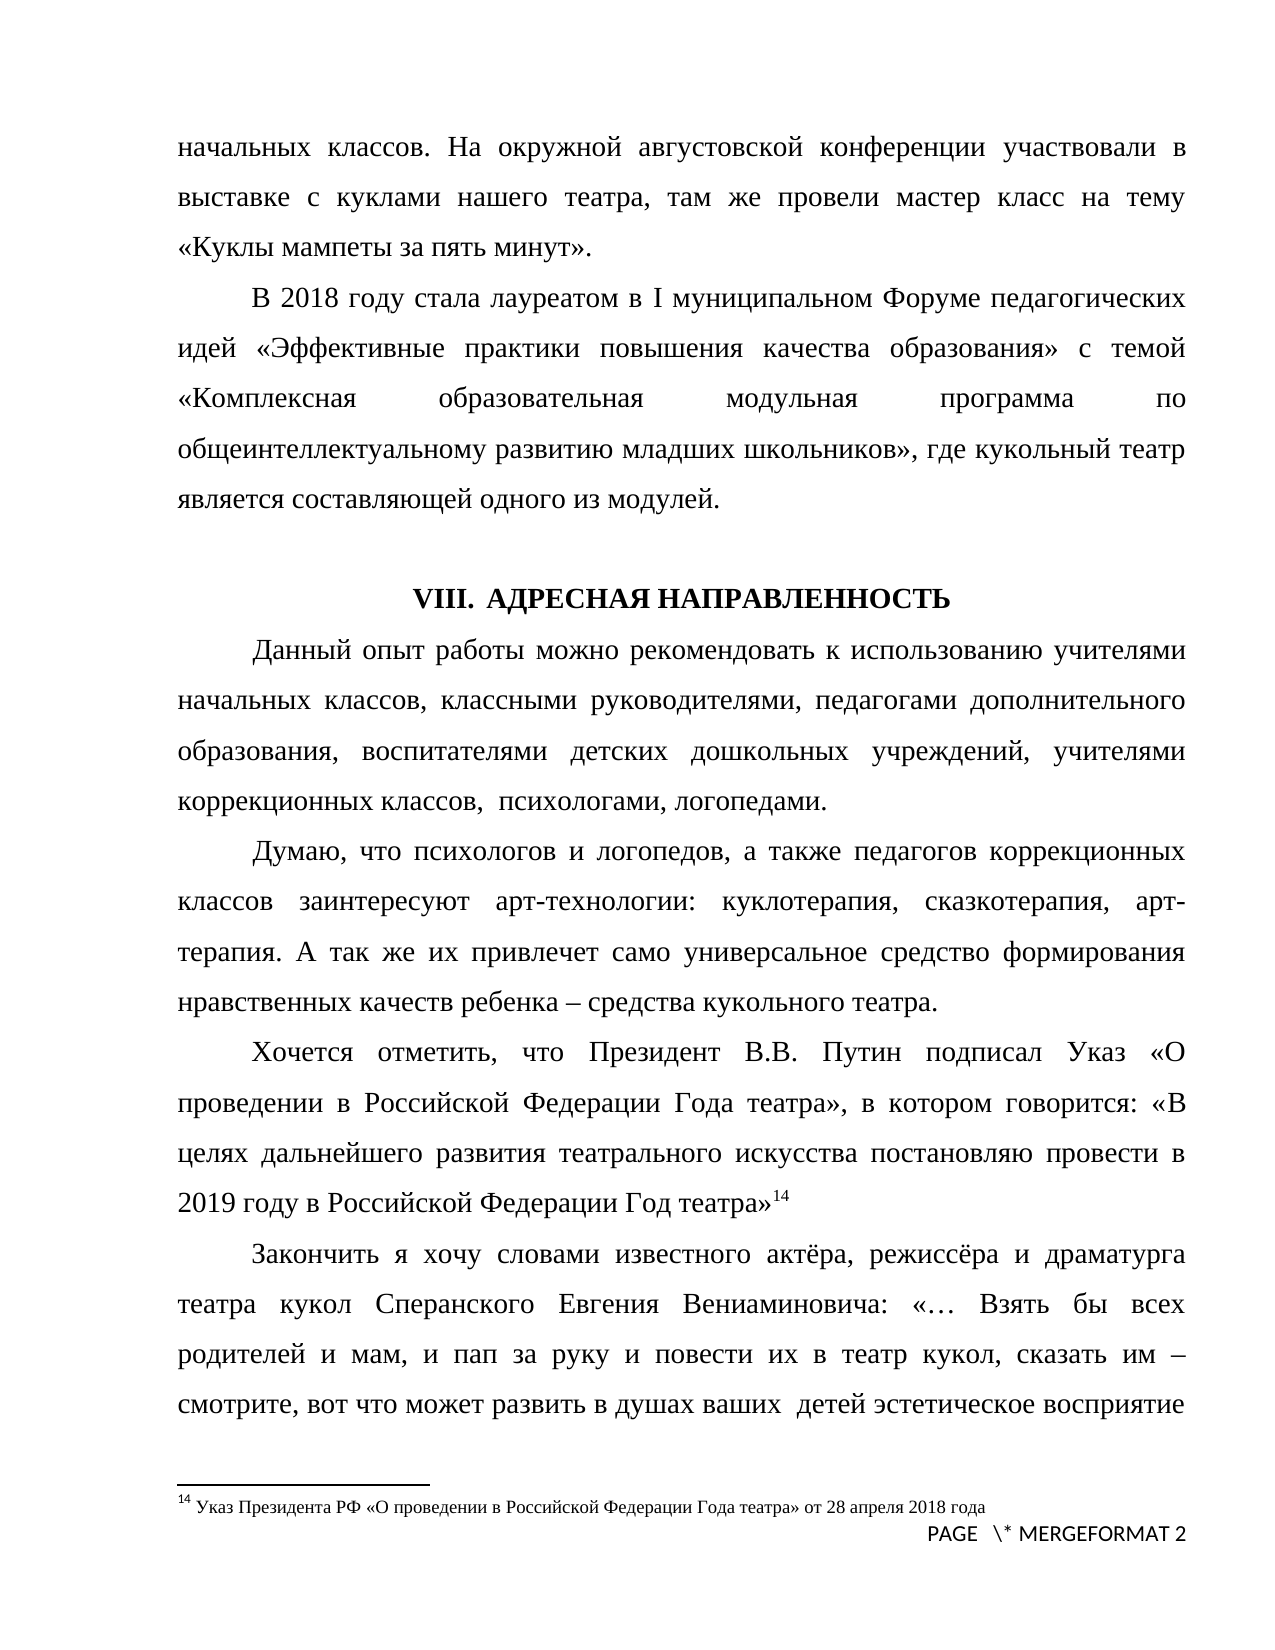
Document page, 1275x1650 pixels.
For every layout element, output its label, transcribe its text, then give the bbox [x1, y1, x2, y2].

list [177, 129, 1186, 263]
text Думаю, что психологов и логопедов, а также педагогов коррекционных классов заинтересуют арт-технологии: куклотерапия, сказкотерапия, арт-терапия. А так же их привлечет само универсальное средство формирования нравственных качеств ребенка – средства кукольного театра. [177, 833, 1186, 1018]
text Хочется отметить, что Президент В.В. Путин подписал Указ «О проведении в Российской Федерации Года театра», в котором говорится: «В целях дальнейшего развития театрального искусства постановляю провести в 2019 году в Российской Федерации Год театра» [177, 1034, 1186, 1219]
list В 2018 году стала лауреатом в I муниципальном Форуме педагогических идей «Эффективные практики повышения качества образования» с темой «Комплексная образовательная модульная программа по общеинтеллектуальному развитию младших школьников», где кукольный театр является составляющей одного из модулей. [177, 280, 1186, 514]
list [177, 1236, 1186, 1420]
text Данный опыт работы можно рекомендовать к использованию учителями начальных классов, классными руководителями, педагогами дополнительного образования, воспитателями детских дошкольных учреждений, учителями коррекционных классов, психологами, логопедами. [177, 632, 1186, 816]
list АДРЕСНАЯ НАПРАВЛЕННОСТЬ [177, 582, 1186, 615]
